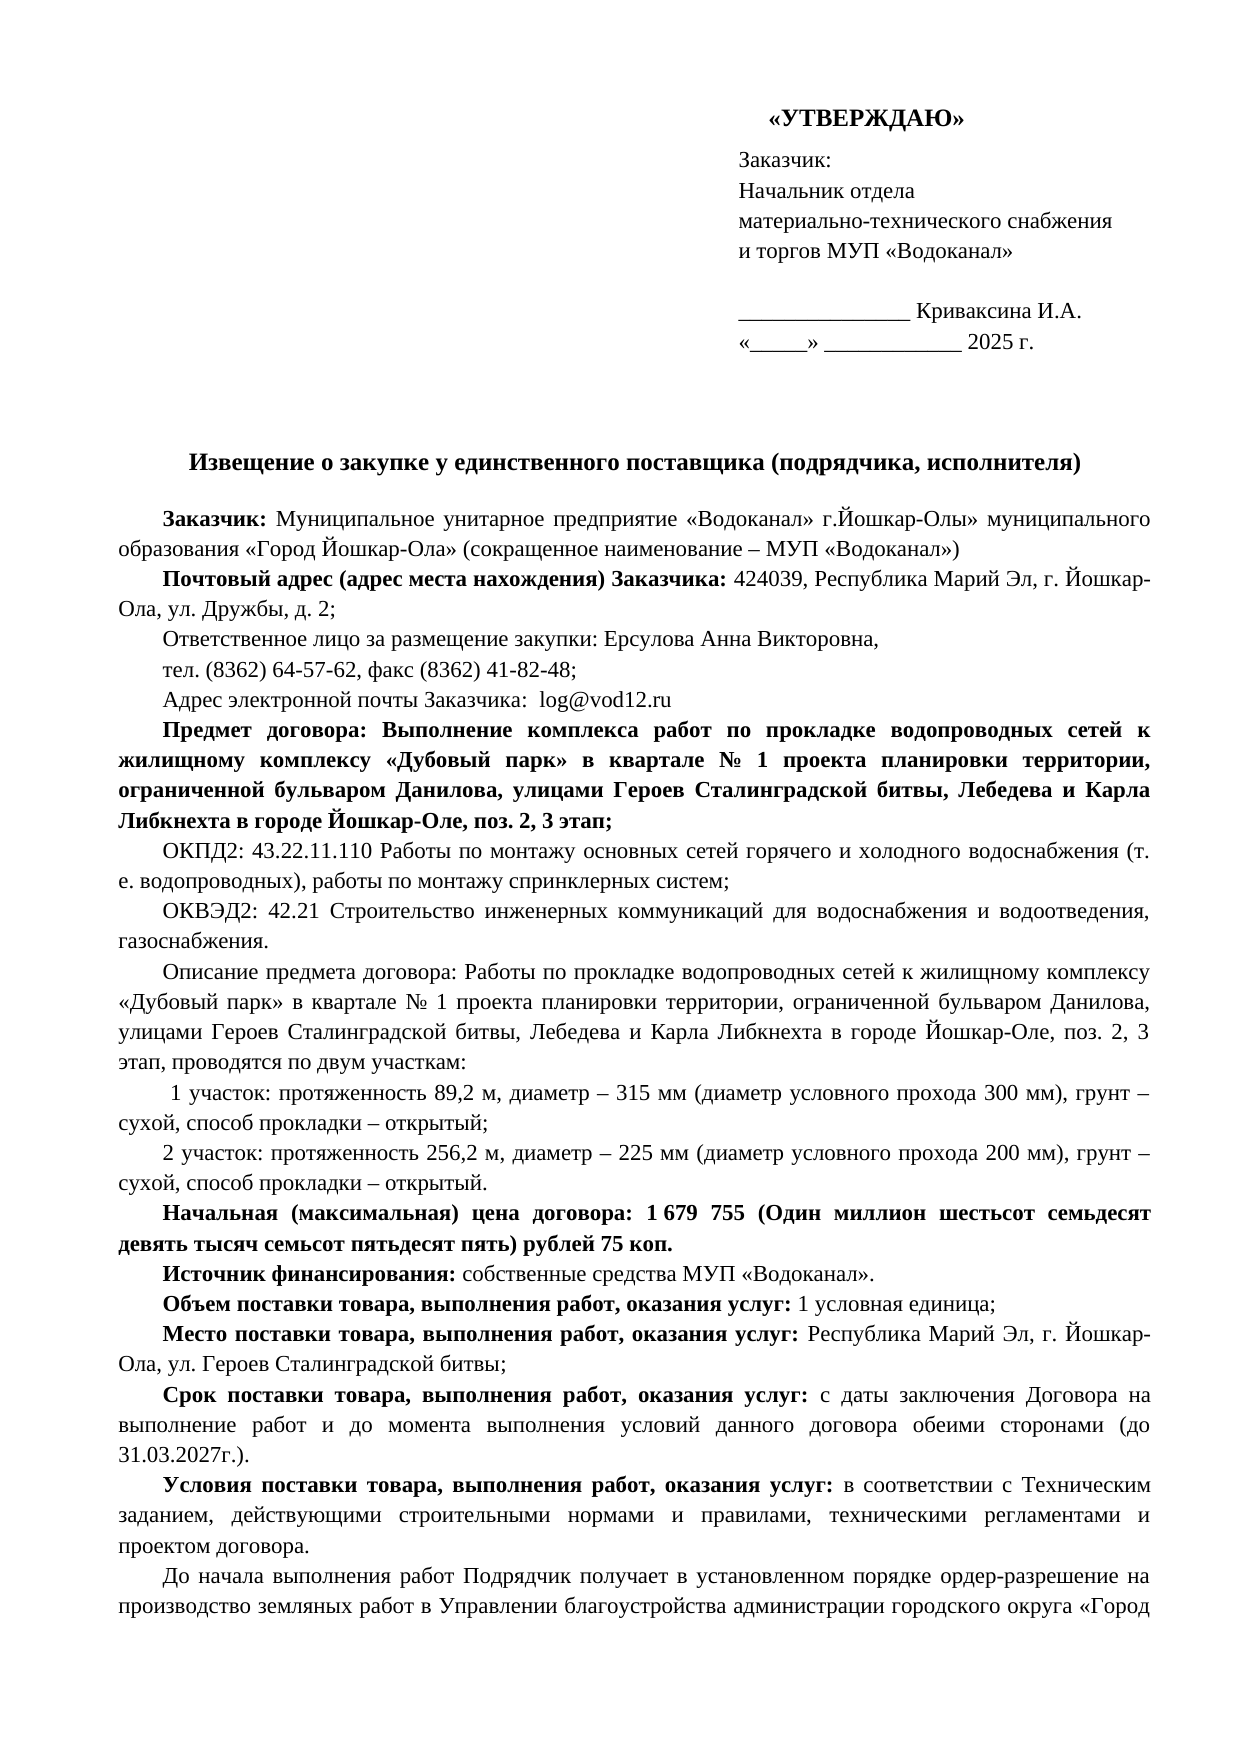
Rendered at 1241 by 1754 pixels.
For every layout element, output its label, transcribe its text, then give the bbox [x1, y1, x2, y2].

title Описание предмета договора: Работы по прокладке водопроводных сетей к жилищному комплексу «Дубовый парк» в квартале № 1 проекта планировки территории, ограниченной бульваром Данилова, улицами Героев Сталинградской битвы, Лебедева и Карла Либкнехта в городе Йошкар-Оле, поз. 2, 3 этап, проводятся по двум участкам: [118, 958, 1152, 1075]
text «_____» ____________ 2025 г. [738, 328, 1152, 354]
list Срок поставки товара, выполнения работ, оказания услуг: с даты заключения Договора на выполнение работ и до момента выполнения условий данного договора обеими сторонами (до 31.03.2027г.). [118, 1381, 1152, 1467]
title Источник финансирования: собственные средства МУП «Водоканал». [118, 1260, 1152, 1286]
text материально-технического снабжения [738, 207, 1152, 233]
title ОКПД2: 43.22.11.110 Работы по монтажу основных сетей горячего и холодного водоснабжения (т. е. водопроводных), работы по монтажу спринклерных систем; [118, 837, 1152, 893]
list Условия поставки товара, выполнения работ, оказания услуг: в соответствии с Техническим заданием, действующими строительными нормами и правилами, техническими регламентами и проектом договора. [118, 1471, 1152, 1558]
text Извещение о закупке у единственного поставщика (подрядчика, исполнителя) [118, 447, 1152, 476]
title 1 участок: протяженность 89,2 м, диаметр – 315 мм (диаметр условного прохода 300 мм), грунт – сухой, способ прокладки – открытый; [118, 1079, 1152, 1135]
title Предмет договора: Выполнение комплекса работ по прокладке водопроводных сетей к жилищному комплексу «Дубовый парк» в квартале № 1 проекта планировки территории, ограниченной бульваром Данилова, улицами Героев Сталинградской битвы, Лебедева и Карла Либкнехта в городе Йошкар-Оле, поз. 2, 3 этап; [118, 716, 1152, 833]
text Начальник отдела [738, 177, 1152, 203]
list Почтовый адрес (адрес места нахождения) Заказчика: 424039, Республика Марий Эл, г. Йошкар-Ола, ул. Дружбы, д. 2; [118, 565, 1152, 622]
title 2 участок: протяженность 256,2 м, диаметр – 225 мм (диаметр условного прохода 200 мм), грунт – сухой, способ прокладки – открытый. [118, 1139, 1152, 1196]
title Начальная (максимальная) цена договора: 1 679 755 (Один миллион шестьсот семьдесят девять тысяч семьсот пятьдесят пять) рублей 75 коп. [118, 1199, 1152, 1256]
title ОКВЭД2: 42.21 Строительство инженерных коммуникаций для водоснабжения и водоотведения, газоснабжения. [118, 897, 1152, 954]
title Заказчик: Муниципальное унитарное предприятие «Водоканал» г.Йошкар-Олы» муниципального образования «Город Йошкар-Ола» (сокращенное наименование – МУП «Водоканал») [118, 505, 1152, 561]
text _______________ Криваксина И.А. [738, 298, 1152, 324]
text «УТВЕРЖДАЮ» [718, 103, 1152, 132]
text тел. (8362) 64-57-62, факс (8362) 41-82-48; [118, 656, 1151, 682]
text Заказчик: [738, 147, 1152, 173]
text и торгов МУП «Водоканал» [738, 237, 1152, 263]
text Ответственное лицо за размещение закупки: Ерсулова Анна Викторовна, [118, 626, 1151, 652]
text Адрес электронной почты Заказчика: log@vod12.ru [118, 686, 1151, 712]
title Объем поставки товара, выполнения работ, оказания услуг: 1 условная единица; [118, 1290, 1152, 1316]
list Место поставки товара, выполнения работ, оказания услуг: Республика Марий Эл, г. Йошкар-Ола, ул. Героев Сталинградской битвы; [118, 1320, 1152, 1377]
